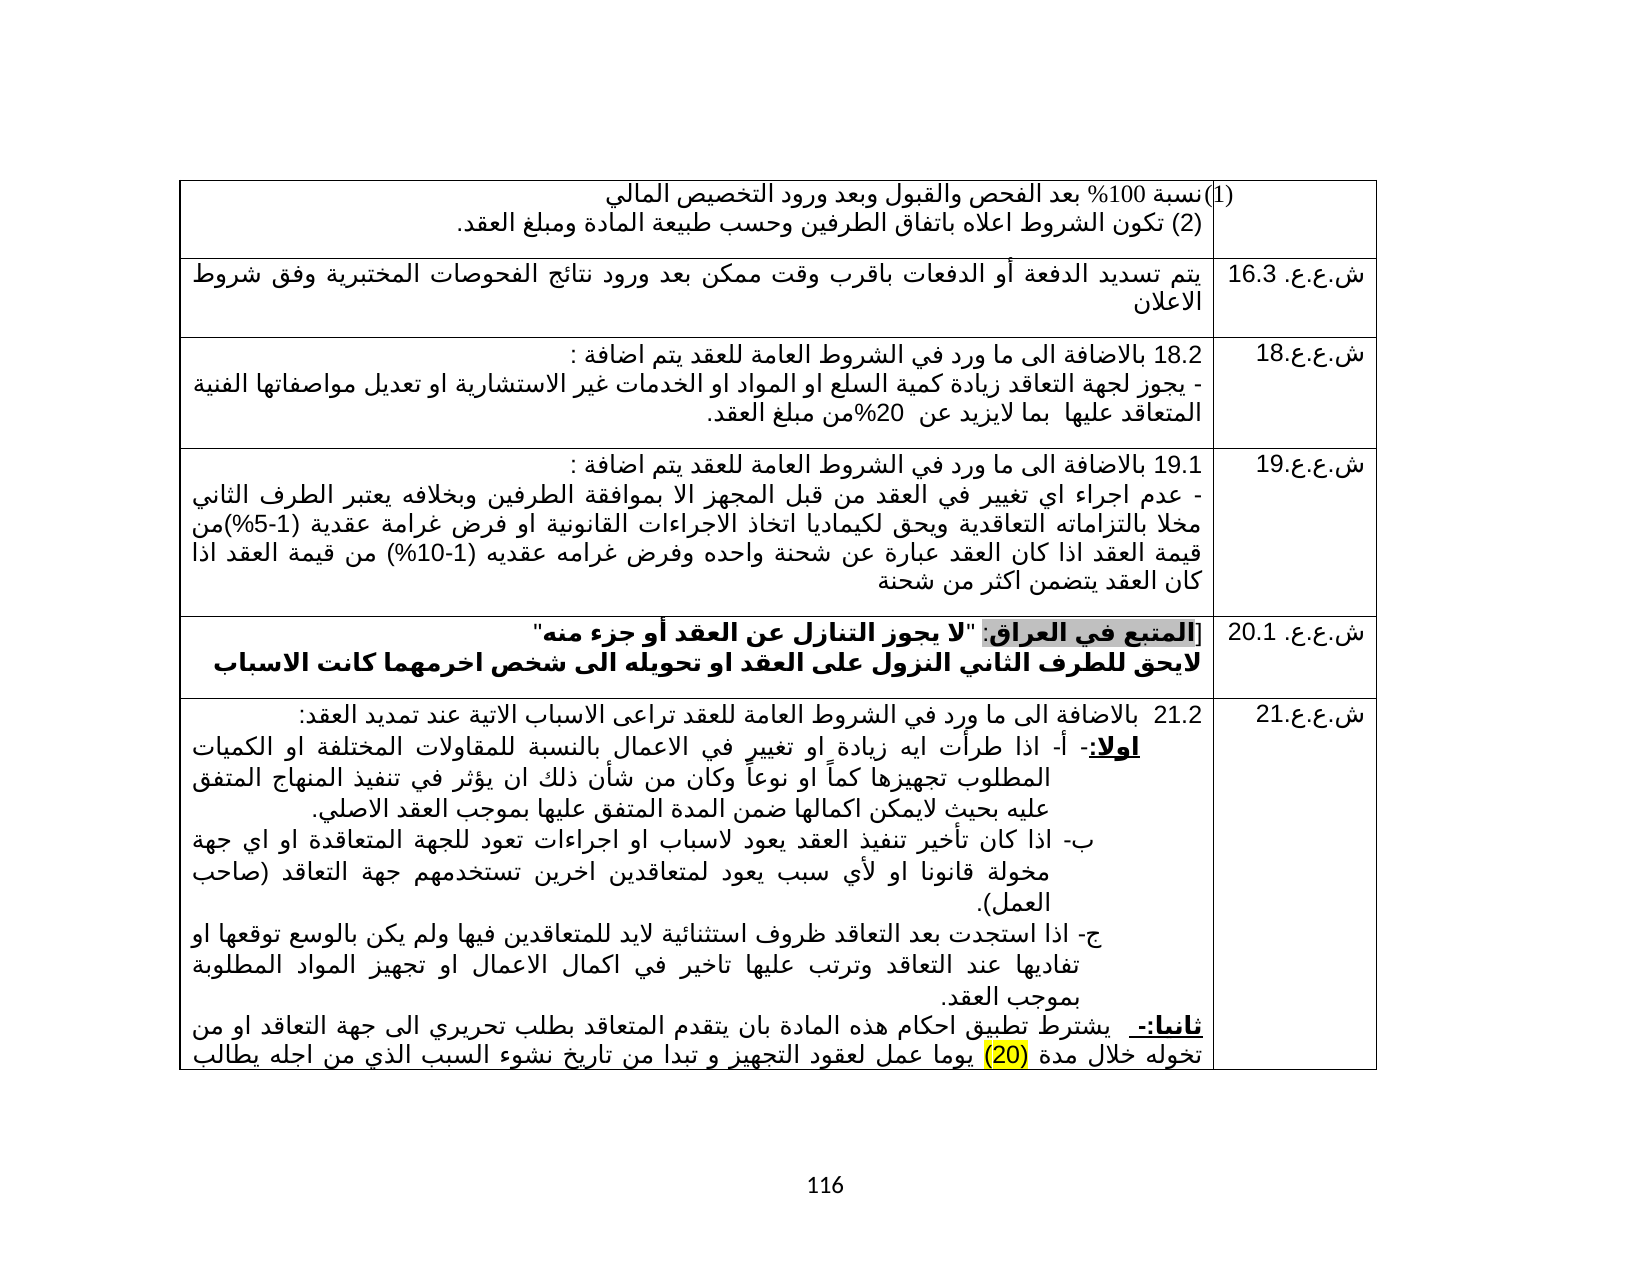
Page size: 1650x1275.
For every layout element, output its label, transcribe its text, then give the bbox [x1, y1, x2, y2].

table_cell يتم تسديد الدفعة أو الدفعات باقرب وقت ممكن بعد ورود نتائج الفحوصات المختبرية وفق شروط الاعلان [181, 259, 1213, 337]
table_cell ش.ع.ع.21 [1214, 699, 1376, 1069]
table_cell ش.ع.ع. 16.3 [1214, 259, 1376, 337]
table_cell ش.ع.ع. 20.1 [1214, 617, 1376, 698]
table_cell ش.ع.ع. 16.1 [1214, 181, 1376, 258]
table_cell 18.2 بالاضافة الى ما ورد في الشروط العامة للعقد يتم اضافة : - يجوز لجهة التعاقد زيادة كمية السلع او المواد او الخدمات غير الاستشارية او تعديل مواصفاتها الفنية المتعاقد عليها بما لايزيد عن 20%من مبلغ العقد. [181, 338, 1213, 448]
table_cell ش.ع.ع.18 [1214, 338, 1376, 448]
table_cell ش.ع.ع.19 [1214, 449, 1376, 616]
table_cell 19.1 بالاضافة الى ما ورد في الشروط العامة للعقد يتم اضافة : - عدم اجراء اي تغيير في العقد من قبل المجهز الا بموافقة الطرفين وبخلافه يعتبر الطرف الثاني مخلا بالتزاماته التعاقدية ويحق لكيماديا اتخاذ الاجراءات القانونية او فرض غرامة عقدية (1-5%)من قيمة العقد اذا كان العقد عبارة عن شحنة واحده وفرض غرامه عقديه (1-10%) من قيمة العقد اذا كان العقد يتضمن اكثر من شحنة [181, 449, 1213, 616]
table_cell [المتبع في العراق: "لا يجوز التنازل عن العقد أو جزء منه" لايحق للطرف الثاني النزول على العقد او تحويله الى شخص اخرمهما كانت الاسباب [181, 617, 1213, 698]
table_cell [181, 181, 1213, 258]
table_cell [181, 699, 1213, 1069]
